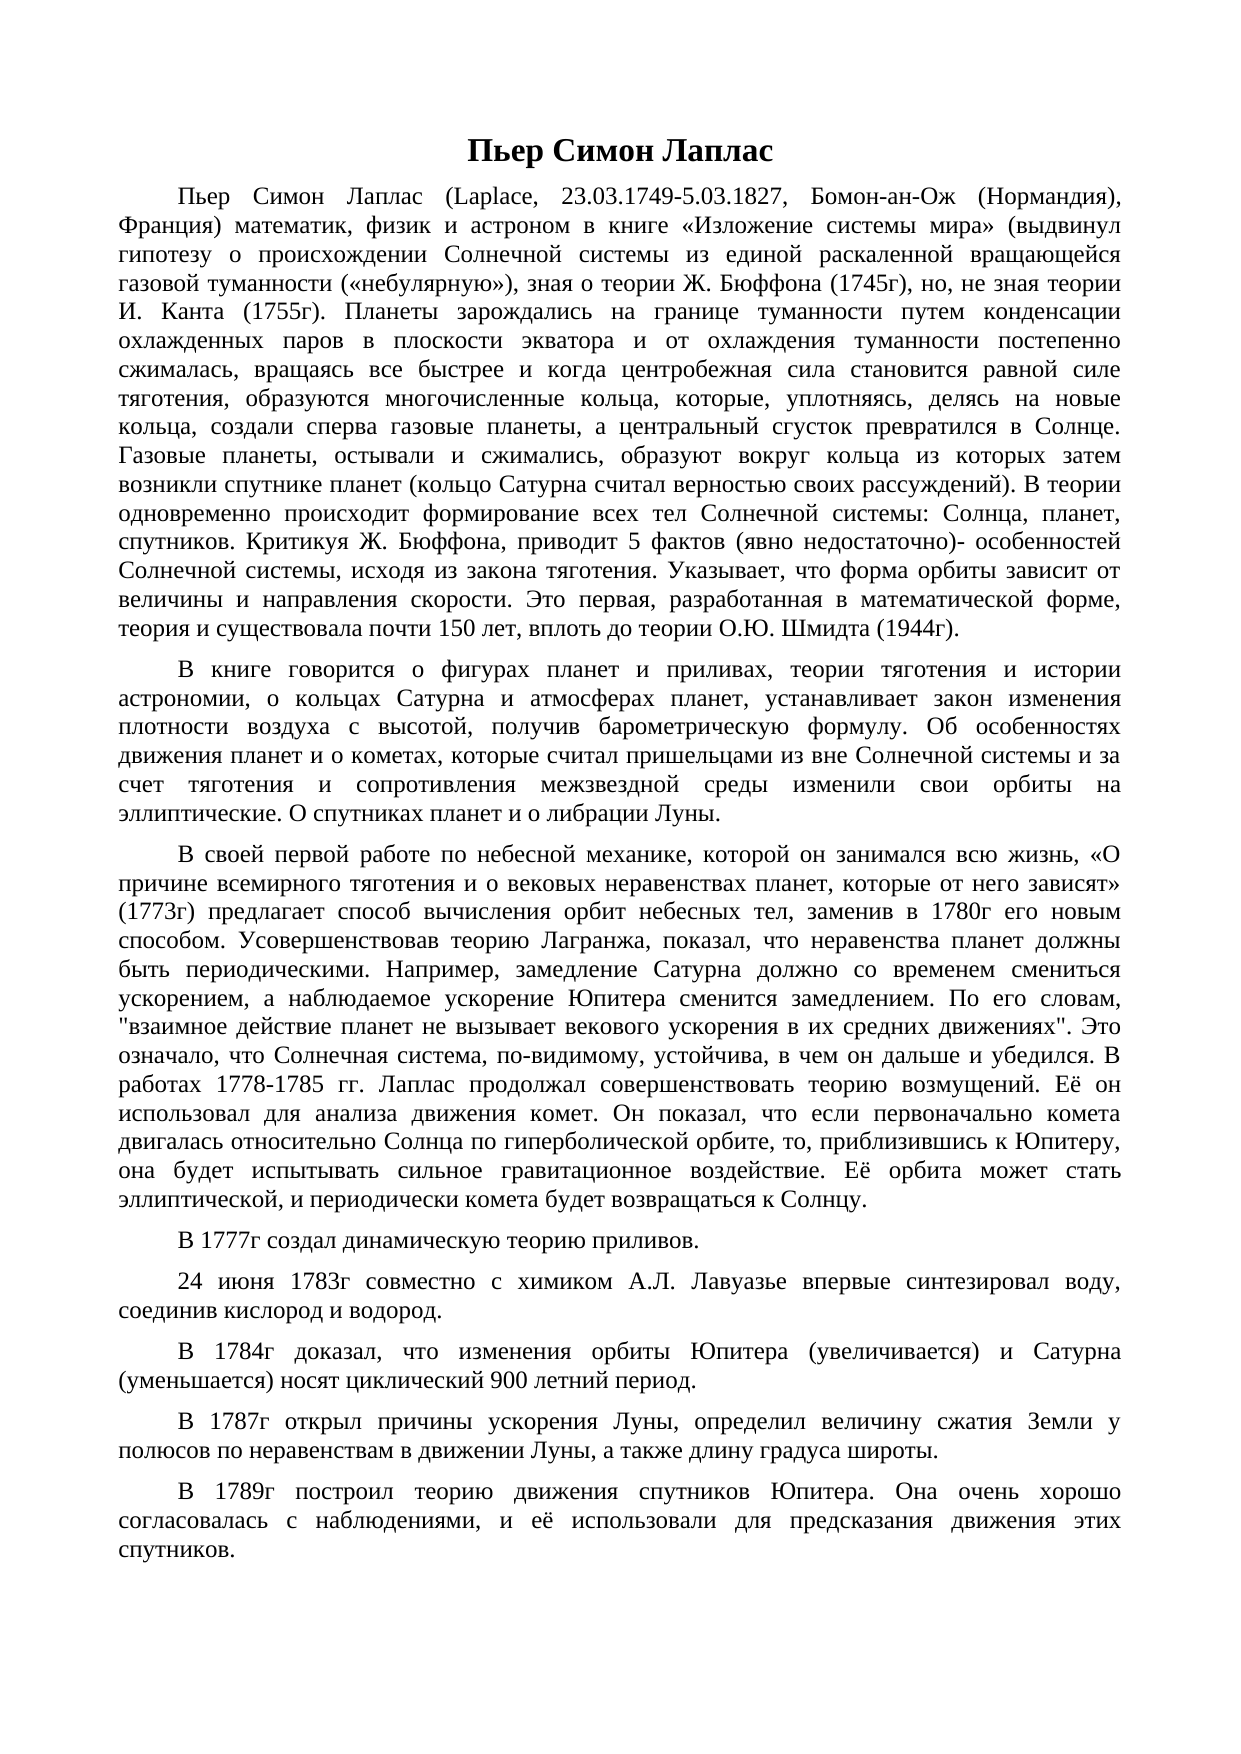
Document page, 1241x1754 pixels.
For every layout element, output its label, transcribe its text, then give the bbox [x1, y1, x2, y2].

text В 1777г создал динамическую теорию приливов. [118, 1225, 1122, 1254]
text Пьер Симон Лаплас [118, 131, 1122, 169]
text В 1787г открыл причины ускорения Луны, определил величину сжатия Земли у полюсов по неравенствам в движении Луны, а также длину градуса широты. [118, 1406, 1122, 1464]
text Пьер Симон Лаплас (Laplace, 23.03.1749-5.03.1827, Бомон-ан-Ож (Нормандия), Франция) математик, физик и астроном в книге «Изложение системы мира» (выдвинул гипотезу о происхождении Солнечной системы из единой раскаленной вращающейся газовой туманности («небулярную»), зная о теории Ж. Бюффона (1745г), но, не зная теории И. Канта (1755г). Планеты зарождались на границе туманности путем конденсации охлажденных паров в плоскости экватора и от охлаждения туманности постепенно сжималась, вращаясь все быстрее и когда центробежная сила становится равной силе тяготения, образуются многочисленные кольца, которые, уплотняясь, делясь на новые кольца, создали сперва газовые планеты, а центральный сгусток превратился в Солнце. Газовые планеты, остывали и сжимались, образуют вокруг кольца из которых затем возникли спутнике планет (кольцо Сатурна считал верностью своих рассуждений). В теории одновременно происходит формирование всех тел Солнечной системы: Солнца, планет, спутников. Критикуя Ж. Бюффона, приводит 5 фактов (явно недостаточно)- особенностей Солнечной системы, исходя из закона тяготения. Указывает, что форма орбиты зависит от величины и направления скорости. Это первая, разработанная в математической форме, теория и существовала почти 150 лет, вплоть до теории О.Ю. Шмидта (1944г). [118, 181, 1122, 641]
text В книге говорится о фигурах планет и приливах, теории тяготения и истории астрономии, о кольцах Сатурна и атмосферах планет, устанавливает закон изменения плотности воздуха с высотой, получив барометрическую формулу. Об особенностях движения планет и о кометах, которые считал пришельцами из вне Солнечной системы и за счет тяготения и сопротивления межзвездной среды изменили свои орбиты на эллиптические. О спутниках планет и о либрации Луны. [118, 654, 1122, 826]
text В 1789г построил теорию движения спутников Юпитера. Она очень хорошо согласовалась с наблюдениями, и её использовали для предсказания движения этих спутников. [118, 1476, 1122, 1563]
text 24 июня 1783г совместно с химиком А.Л. Лавуазье впервые синтезировал воду, соединив кислород и водород. [118, 1266, 1122, 1324]
text В 1784г доказал, что изменения орбиты Юпитера (увеличивается) и Сатурна (уменьшается) носят циклический 900 летний период. [118, 1336, 1122, 1394]
text В своей первой работе по небесной механике, которой он занимался всю жизнь, «О причине всемирного тяготения и о вековых неравенствах планет, которые от него зависят» (1773г) предлагает способ вычисления орбит небесных тел, заменив в 1780г его новым способом. Усовершенствовав теорию Лагранжа, показал, что неравенства планет должны быть периодическими. Например, замедление Сатурна должно со временем смениться ускорением, а наблюдаемое ускорение Юпитера сменится замедлением. По его словам, "взаимное действие планет не вызывает векового ускорения в их средних движениях". Это означало, что Солнечная система, по-видимому, устойчива, в чем он дальше и убедился. В работах 1778-1785 гг. Лаплас продолжал совершенствовать теорию возмущений. Её он использовал для анализа движения комет. Он показал, что если первоначально комета двигалась относительно Солнца по гиперболической орбите, то, приблизившись к Юпитеру, она будет испытывать сильное гравитационное воздействие. Её орбита может стать эллиптической, и периодически комета будет возвращаться к Солнцу. [118, 839, 1122, 1213]
